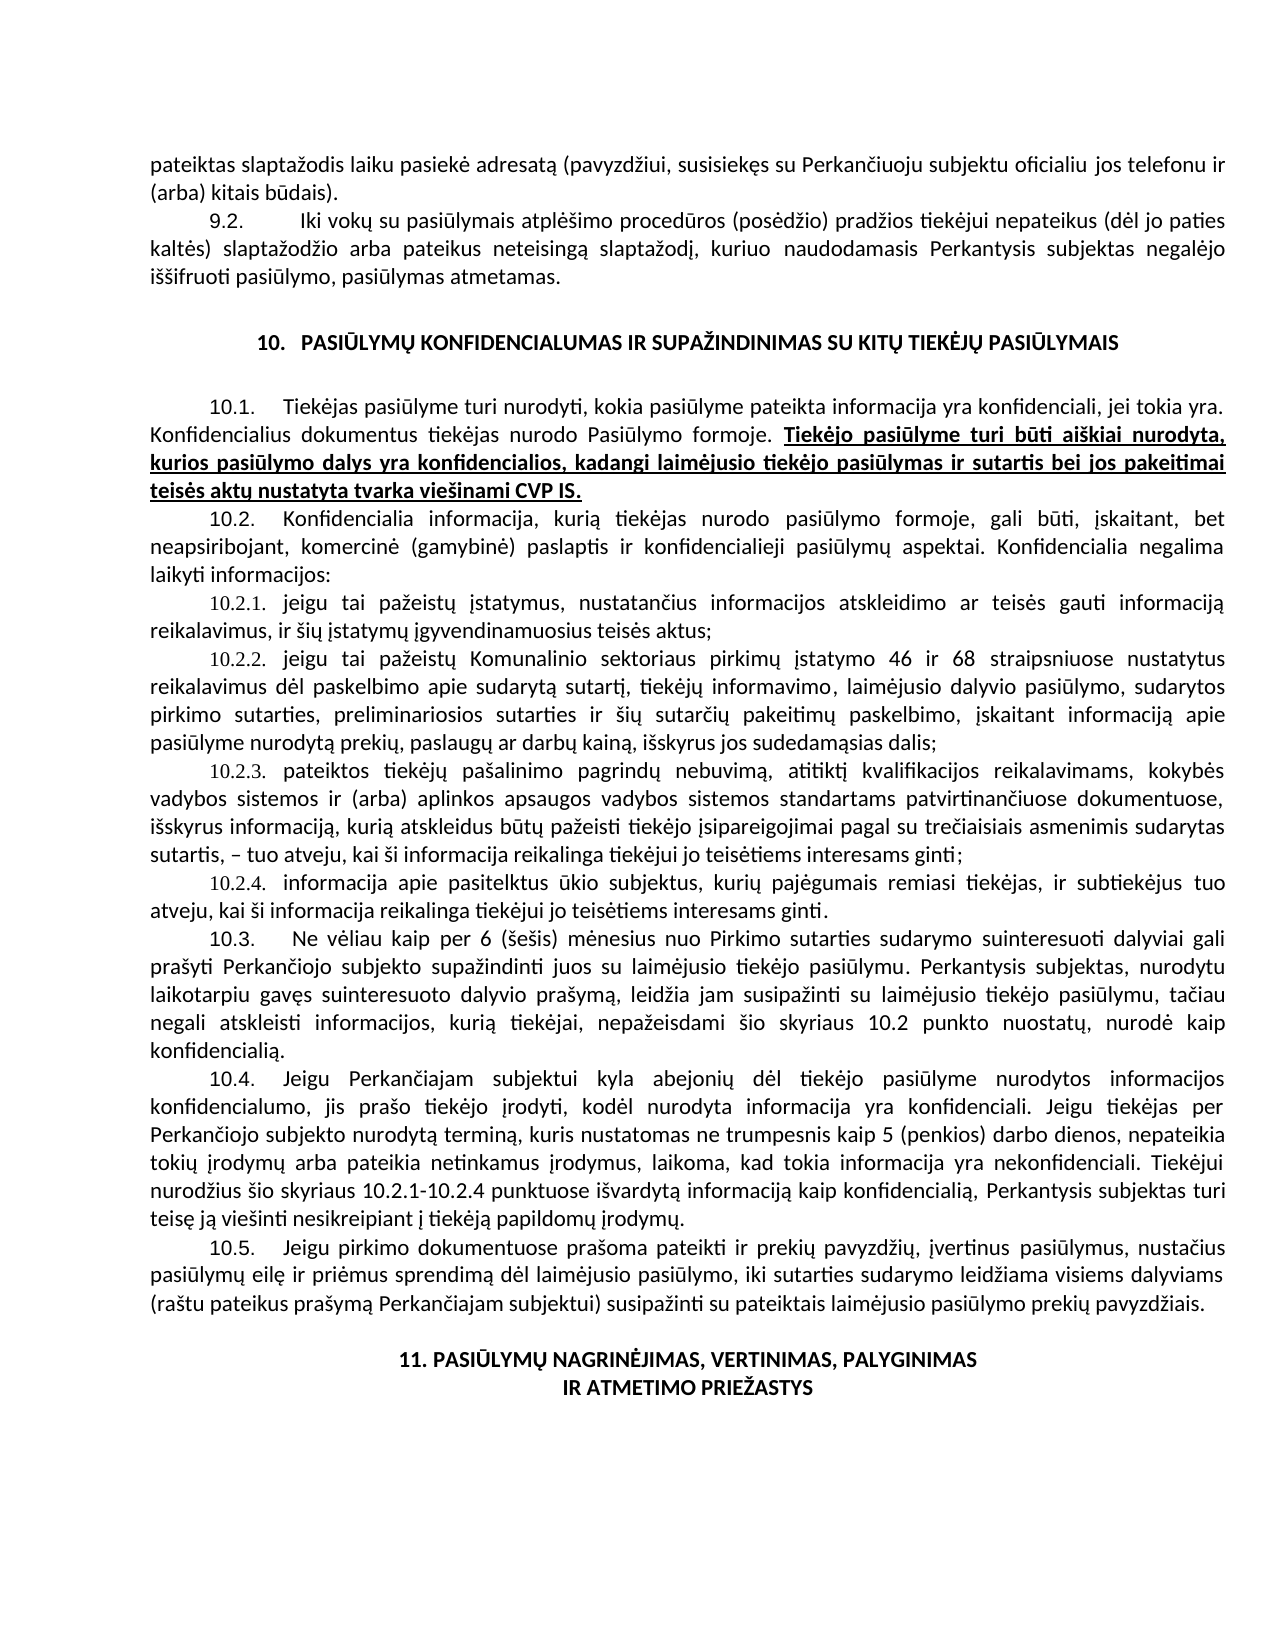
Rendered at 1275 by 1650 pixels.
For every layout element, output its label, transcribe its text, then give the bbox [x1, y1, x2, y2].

list PASIŪLYMŲ KONFIDENCIALUMAS IR SUPAŽINDINIMAS SU KITŲ TIEKĖJŲ PASIŪLYMAIS [150, 328, 1226, 356]
list Tiekėjas pasiūlyme turi nurodyti, kokia pasiūlyme pateikta informacija yra konfidenciali, jei tokia yra. Konfidencialius dokumentus tiekėjas nurodo Pasiūlymo formoje. Tiekėjo pasiūlyme turi būti aiškiai nurodyta, kurios pasiūlymo dalys yra konfidencialios, kadangi laimėjusio tiekėjo pasiūlymas ir sutartis bei jos pakeitimai teisės aktų nustatyta tvarka viešinami CVP IS. [150, 474, 1226, 504]
list Ne vėliau kaip per 6 (šešis) mėnesius nuo Pirkimo sutarties sudarymo suinteresuoti dalyviai gali prašyti Perkančiojo subjekto supažindinti juos su laimėjusio tiekėjo pasiūlymu. Perkantysis subjektas, nurodytu laikotarpiu gavęs suinteresuoto dalyvio prašymą, leidžia jam susipažinti su laimėjusio tiekėjo pasiūlymu, tačiau negali atskleisti informacijos, kurią tiekėjai, nepažeisdami šio skyriaus 10.2 punkto nuostatų, nurodė kaip konfidencialią. [150, 924, 1226, 1064]
text IR ATMETIMO PRIEŽASTYS [150, 1373, 1226, 1401]
list pateiktos tiekėjų pašalinimo pagrindų nebuvimą, atitiktį kvalifikacijos reikalavimams, kokybės vadybos sistemos ir (arba) aplinkos apsaugos vadybos sistemos standartams patvirtinančiuose dokumentuose, išskyrus informaciją, kurią atskleidus būtų pažeisti tiekėjo įsipareigojimai pagal su trečiaisiais asmenimis sudarytas sutartis, – tuo atveju, kai ši informacija reikalinga tiekėjui jo teisėtiems interesams ginti; [150, 756, 1226, 868]
list jeigu tai pažeistų įstatymus, nustatančius informacijos atskleidimo ar teisės gauti informaciją reikalavimus, ir šių įstatymų įgyvendinamuosius teisės aktus; [150, 588, 1226, 644]
list Jeigu pirkimo dokumentuose prašoma pateikti ir prekių pavyzdžių, įvertinus pasiūlymus, nustačius pasiūlymų eilę ir priėmus sprendimą dėl laimėjusio pasiūlymo, iki sutarties sudarymo leidžiama visiems dalyviams (raštu pateikus prašymą Perkančiajam subjektui) susipažinti su pateiktais laimėjusio pasiūlymo prekių pavyzdžiais. [150, 1233, 1226, 1317]
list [150, 150, 1226, 206]
text 11. PASIŪLYMŲ NAGRINĖJIMAS, VERTINIMAS, PALYGINIMAS [150, 1345, 1226, 1373]
list Konfidencialia informacija, kurią tiekėjas nurodo pasiūlymo formoje, gali būti, įskaitant, bet neapsiribojant, komercinė (gamybinė) paslaptis ir konfidencialieji pasiūlymų aspektai. Konfidencialia negalima laikyti informacijos: [150, 504, 1226, 588]
list Tiekėjas pasiūlyme turi nurodyti, kokia pasiūlyme pateikta informacija yra konfidenciali, jei tokia yra. Konfidencialius dokumentus tiekėjas nurodo Pasiūlymo formoje. Tiekėjo pasiūlyme turi būti aiškiai nurodyta, kurios pasiūlymo dalys yra konfidencialios, kadangi laimėjusio tiekėjo pasiūlymas ir sutartis bei jos pakeitimai teisės aktų nustatyta tvarka viešinami CVP IS. [150, 392, 1226, 472]
list informacija apie pasitelktus ūkio subjektus, kurių pajėgumais remiasi tiekėjas, ir subtiekėjus tuo atveju, kai ši informacija reikalinga tiekėjui jo teisėtiems interesams ginti. [150, 868, 1226, 924]
list Iki vokų su pasiūlymais atplėšimo procedūros (posėdžio) pradžios tiekėjui nepateikus (dėl jo paties kaltės) slaptažodžio arba pateikus neteisingą slaptažodį, kuriuo naudodamasis Perkantysis subjektas negalėjo iššifruoti pasiūlymo, pasiūlymas atmetamas. [150, 206, 1226, 290]
list Jeigu Perkančiajam subjektui kyla abejonių dėl tiekėjo pasiūlyme nurodytos informacijos konfidencialumo, jis prašo tiekėjo įrodyti, kodėl nurodyta informacija yra konfidenciali. Jeigu tiekėjas per Perkančiojo subjekto nurodytą terminą, kuris nustatomas ne trumpesnis kaip 5 (penkios) darbo dienos, nepateikia tokių įrodymų arba pateikia netinkamus įrodymus, laikoma, kad tokia informacija yra nekonfidenciali. Tiekėjui nurodžius šio skyriaus 10.2.1-10.2.4 punktuose išvardytą informaciją kaip konfidencialią, Perkantysis subjektas turi teisę ją viešinti nesikreipiant į tiekėją papildomų įrodymų. [150, 1064, 1226, 1233]
list jeigu tai pažeistų Komunalinio sektoriaus pirkimų įstatymo 46 ir 68 straipsniuose nustatytus reikalavimus dėl paskelbimo apie sudarytą sutartį, tiekėjų informavimo, laimėjusio dalyvio pasiūlymo, sudarytos pirkimo sutarties, preliminariosios sutarties ir šių sutarčių pakeitimų paskelbimo, įskaitant informaciją apie pasiūlyme nurodytą prekių, paslaugų ar darbų kainą, išskyrus jos sudedamąsias dalis; [150, 644, 1226, 756]
